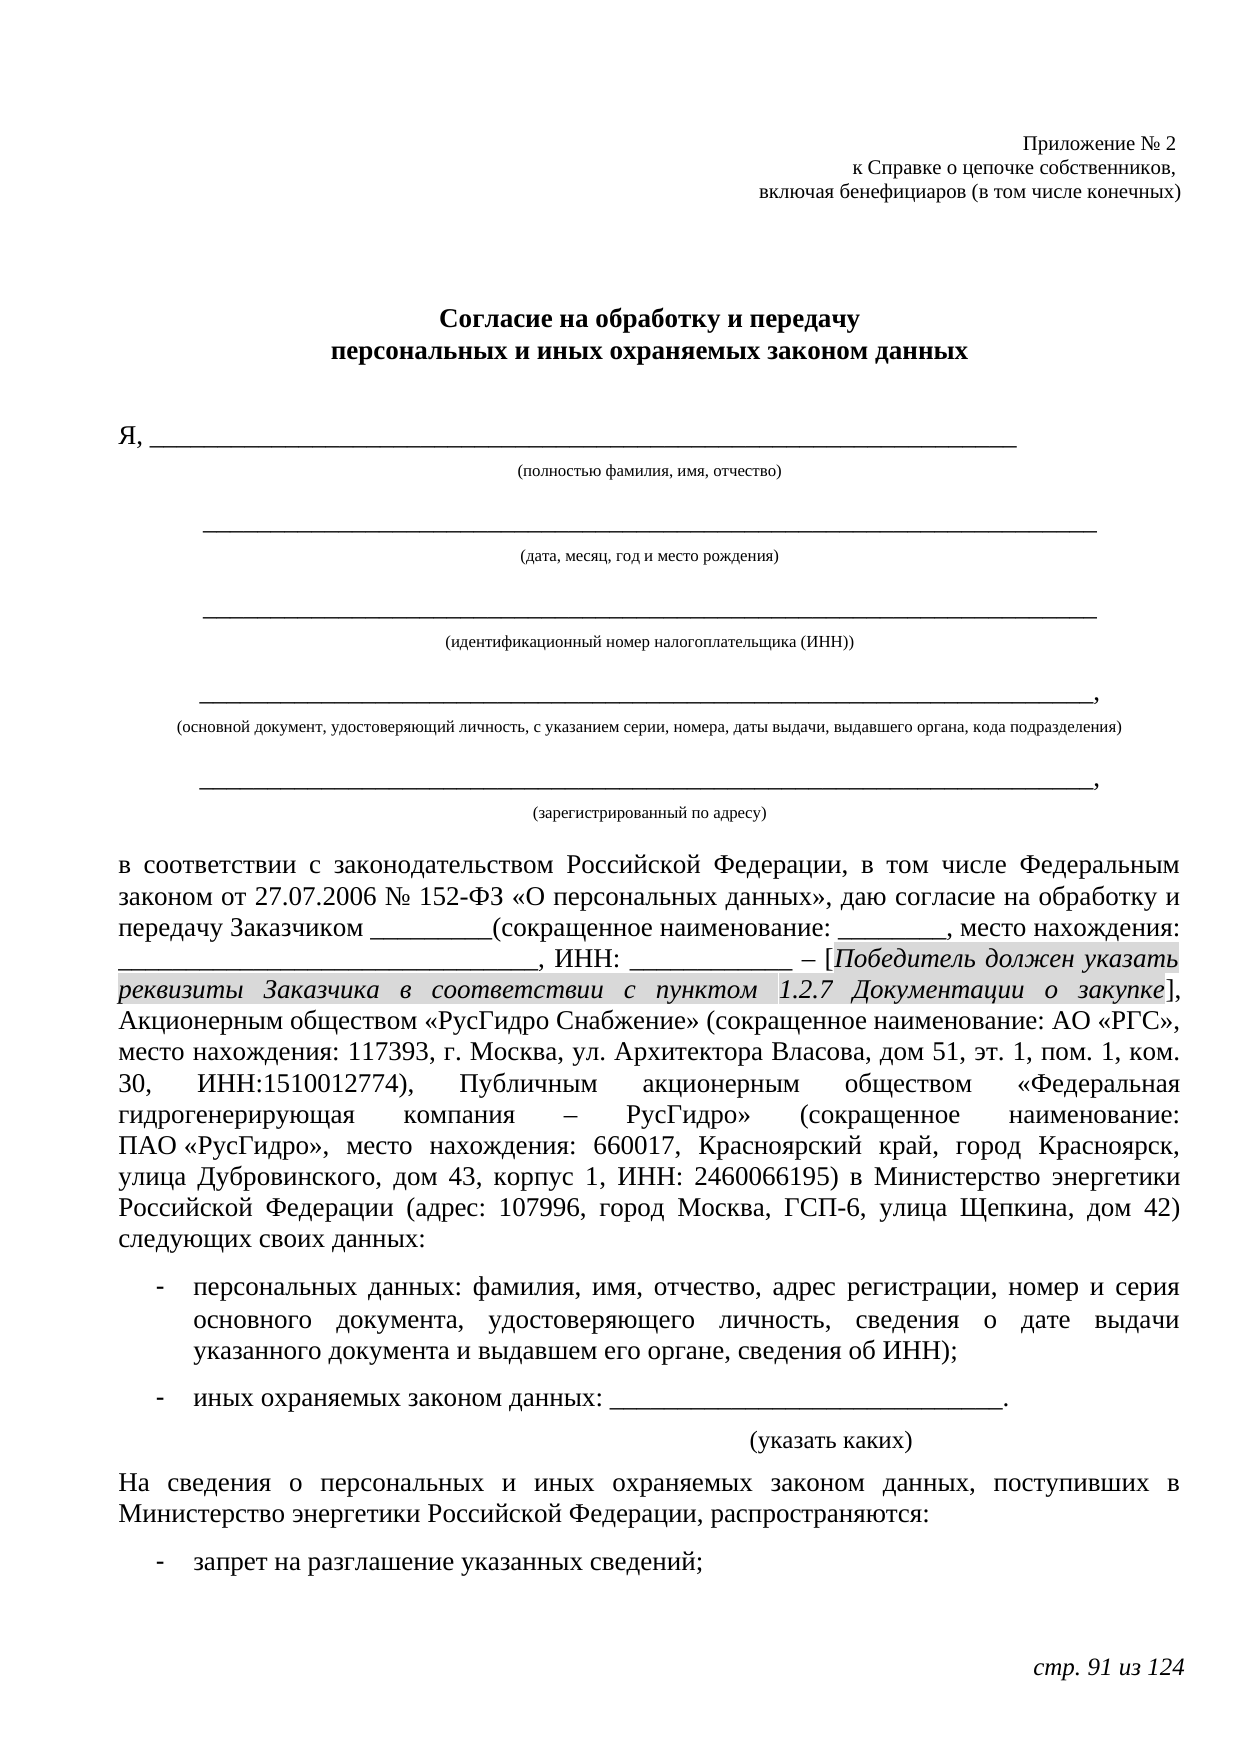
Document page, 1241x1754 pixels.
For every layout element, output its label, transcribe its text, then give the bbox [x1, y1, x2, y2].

text __________________________________________________________________, [118, 676, 1181, 707]
text Я, ________________________________________________________________ [118, 419, 1181, 450]
list запрет на разглашение указанных сведений; [156, 1541, 1181, 1578]
text (дата, месяц, год и место рождения) [118, 546, 1181, 579]
text Согласие на обработку и передачу персональных и иных охраняемых законом данных [118, 303, 1181, 365]
text (идентификационный номер налогоплательщика (ИНН)) [118, 632, 1181, 665]
text Приложение № 2 к Справке о цепочке собственников, включая бенефициаров (в том числе конечных) [118, 131, 1181, 203]
text (полностью фамилия, имя, отчество) [118, 461, 1181, 494]
text (зарегистрированный по адресу) [118, 803, 1181, 836]
text __________________________________________________________________ [118, 590, 1181, 621]
text На сведения о персональных и иных охраняемых законом данных, поступивших в Министерство энергетики Российской Федерации, распространяются: [118, 1466, 1181, 1528]
text __________________________________________________________________ [118, 504, 1181, 536]
text в соответствии с законодательством Российской Федерации, в том числе Федеральным законом от 27.07.2006 № 152-ФЗ «О персональных данных», даю согласие на обработку и передачу Заказчиком _________(сокращенное наименование: ________, место нахождения: _______________________________, ИНН: ____________ – [Победитель должен указать реквизиты Заказчика в соответствии с пунктом 1.2.7 Документации о закупке], Акционерным обществом «РусГидро Снабжение» (сокращенное наименование: АО «РГС», место нахождения: 117393, г. Москва, ул. Архитектора Власова, дом 51, эт. 1, пом. 1, ком. 30, ИНН:1510012774), Публичным акционерным обществом «Федеральная гидрогенерирующая компания – РусГидро» (сокращенное наименование: ПАО «РусГидро», место нахождения: 660017, Красноярский край, город Красноярск, улица Дубровинского, дом 43, корпус 1, ИНН: 2460066195) в Министерство энергетики Российской Федерации (адрес: 107996, город Москва, ГСП-6, улица Щепкина, дом 42) следующих своих данных: [118, 849, 1181, 1253]
text (указать каких) [118, 1425, 1181, 1454]
list персональных данных: фамилия, имя, отчество, адрес регистрации, номер и серия основного документа, удостоверяющего личность, сведения о дате выдачи указанного документа и выдавшем его органе, сведения об ИНН); [156, 1266, 1181, 1365]
text (основной документ, удостоверяющий личность, с указанием серии, номера, даты выдачи, выдавшего органа, кода подразделения) [118, 717, 1181, 751]
list иных охраняемых законом данных: _____________________________. [156, 1378, 1181, 1414]
text __________________________________________________________________, [118, 761, 1181, 792]
